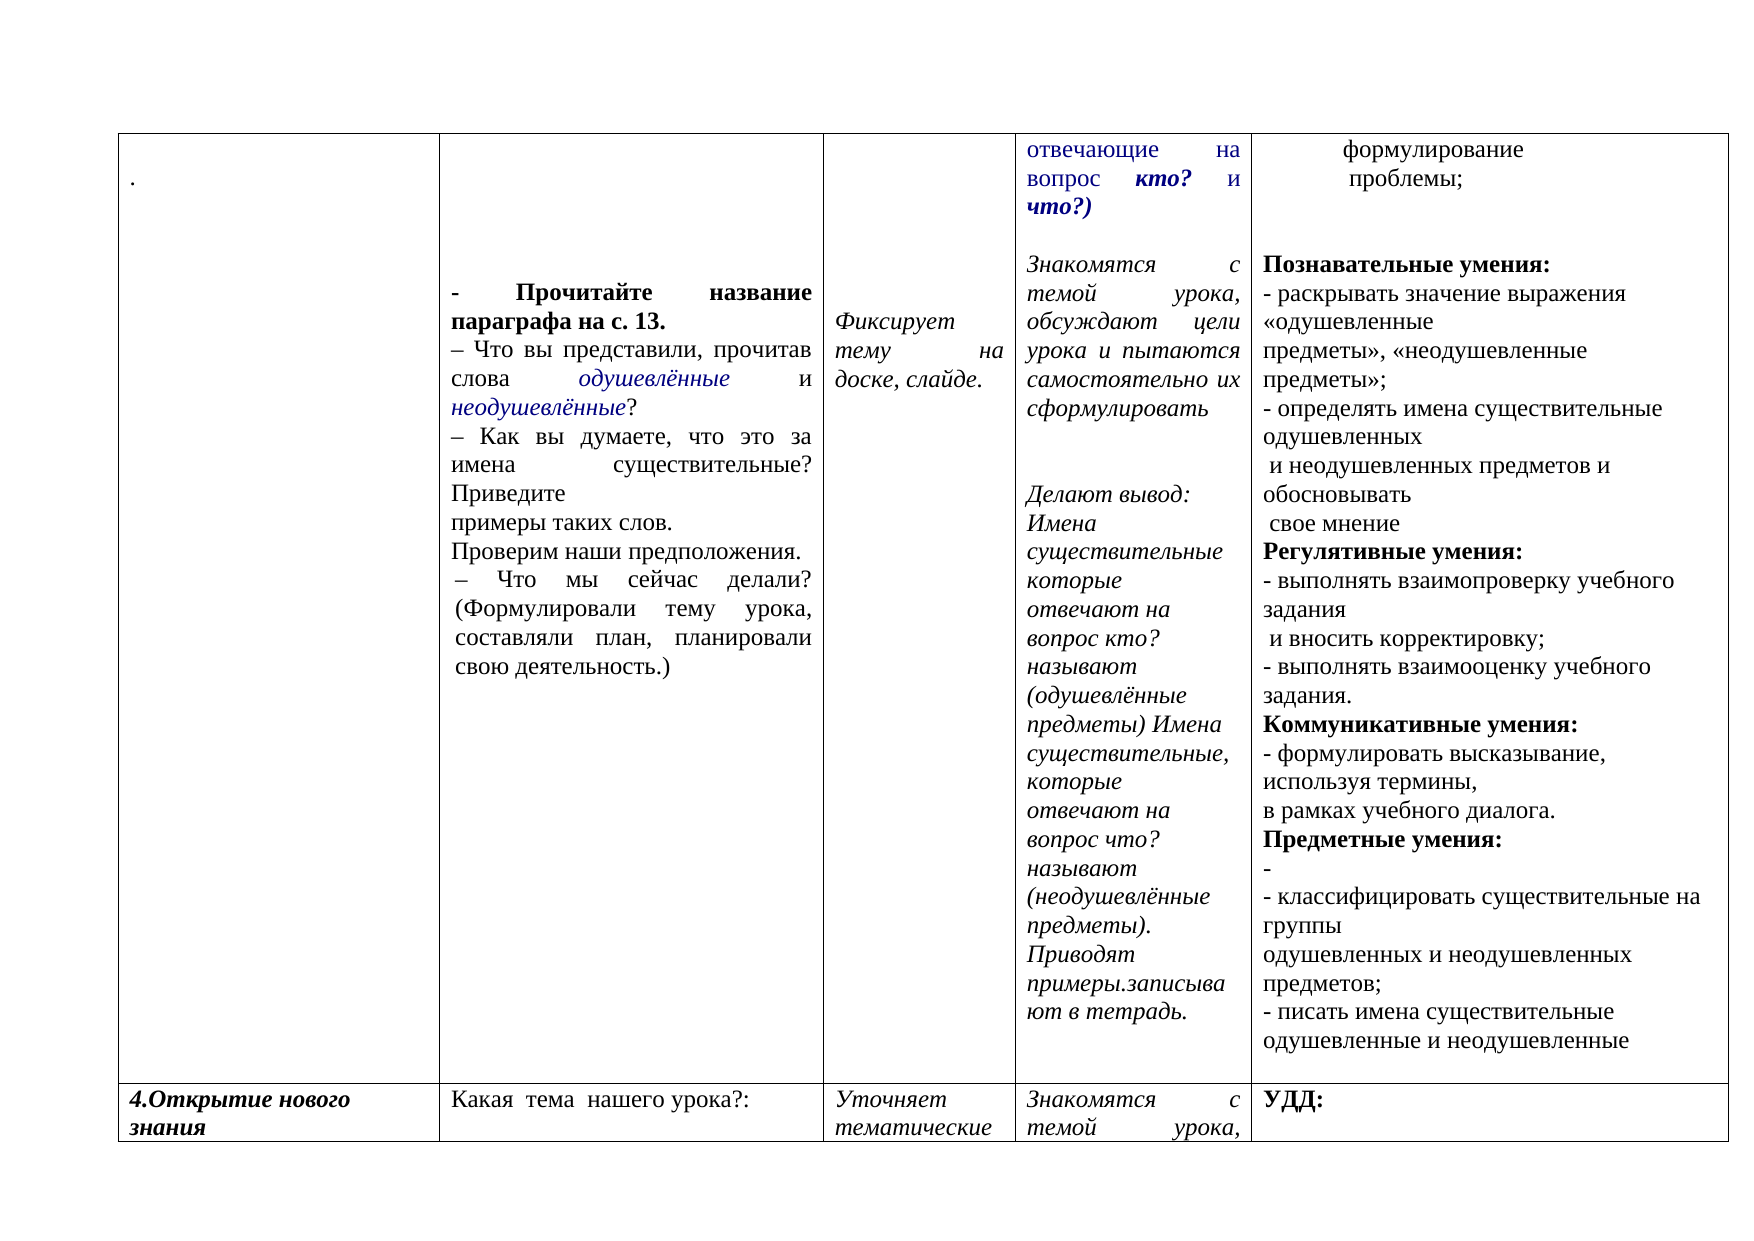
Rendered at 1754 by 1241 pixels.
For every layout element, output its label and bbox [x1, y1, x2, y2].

table_cell [1252, 1084, 1728, 1141]
table_cell [119, 134, 439, 1083]
table_cell [1016, 134, 1251, 1083]
table_cell [824, 1084, 1015, 1141]
table_cell [440, 134, 823, 1083]
table_cell [1252, 134, 1728, 1083]
table_cell [1016, 1084, 1251, 1141]
table_cell [824, 134, 1015, 1083]
table_cell [119, 1084, 439, 1141]
table_cell [440, 1084, 823, 1141]
